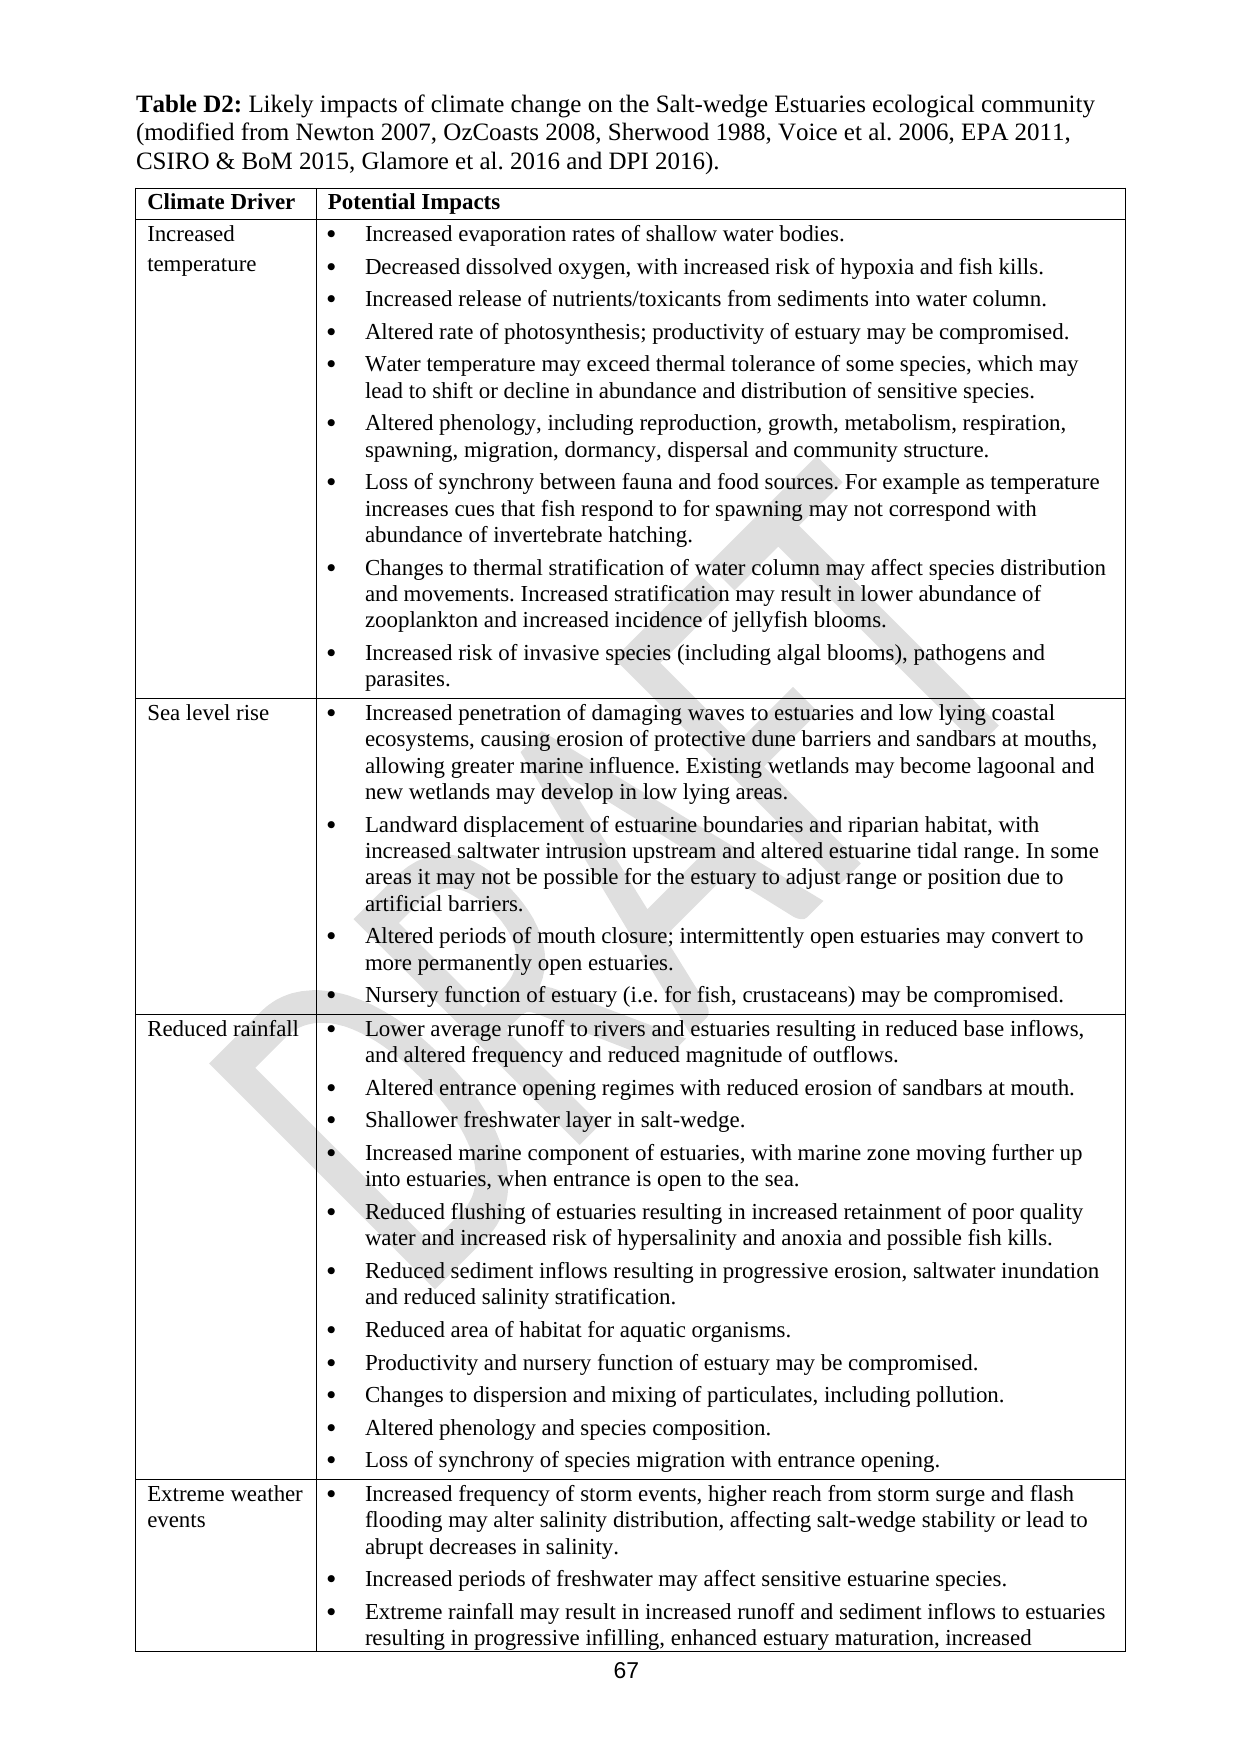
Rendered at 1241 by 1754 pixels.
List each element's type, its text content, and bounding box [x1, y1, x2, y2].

table_cell Increased temperature [136, 220, 316, 698]
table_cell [136, 1480, 316, 1651]
table_cell Lower average runoff to rivers and estuaries resulting in reduced base inflows, and altered frequency and reduced magnitude of outflows. Altered entrance opening regimes with reduced erosion of sandbars at mouth. Shallower freshwater layer in salt-wedge. Increased marine component of estuaries, with marine zone moving further up into estuaries, when entrance is open to the sea. Reduced flushing of estuaries resulting in increased retainment of poor quality water and increased risk of hypersalinity and anoxia and possible fish kills. Reduced sediment inflows resulting in progressive erosion, saltwater inundation and reduced salinity stratification. Reduced area of habitat for aquatic organisms. Productivity and nursery function of estuary may be compromised. Changes to dispersion and mixing of particulates, including pollution. Altered phenology and species composition. Loss of synchrony of species migration with entrance opening. [317, 1015, 1125, 1479]
table_header Climate Driver [136, 189, 316, 219]
table_header Potential Impacts [317, 189, 1125, 219]
table_cell Sea level rise [136, 699, 316, 1014]
text Table D2: Likely impacts of climate change on the Salt-wedge Estuaries ecological community (modified from Newton 2007, OzCoasts 2008, Sherwood 1988, Voice et al. 2006, EPA 2011, CSIRO & BoM 2015, Glamore et al. 2016 and DPI 2016). [136, 89, 1121, 175]
table_cell Reduced rainfall [136, 1015, 316, 1479]
table_cell Increased evaporation rates of shallow water bodies. Decreased dissolved oxygen, with increased risk of hypoxia and fish kills. Increased release of nutrients/toxicants from sediments into water column. Altered rate of photosynthesis; productivity of estuary may be compromised. Water temperature may exceed thermal tolerance of some species, which may lead to shift or decline in abundance and distribution of sensitive species. Altered phenology, including reproduction, growth, metabolism, respiration, spawning, migration, dormancy, dispersal and community structure. Loss of synchrony between fauna and food sources. For example as temperature increases cues that fish respond to for spawning may not correspond with abundance of invertebrate hatching. Changes to thermal stratification of water column may affect species distribution and movements. Increased stratification may result in lower abundance of zooplankton and increased incidence of jellyfish blooms. Increased risk of invasive species (including algal blooms), pathogens and parasites. [317, 220, 1125, 698]
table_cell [317, 1480, 1125, 1651]
table_cell Increased penetration of damaging waves to estuaries and low lying coastal ecosystems, causing erosion of protective dune barriers and sandbars at mouths, allowing greater marine influence. Existing wetlands may become lagoonal and new wetlands may develop in low lying areas. Landward displacement of estuarine boundaries and riparian habitat, with increased saltwater intrusion upstream and altered estuarine tidal range. In some areas it may not be possible for the estuary to adjust range or position due to artificial barriers. Altered periods of mouth closure; intermittently open estuaries may convert to more permanently open estuaries. Nursery function of estuary (i.e. for fish, crustaceans) may be compromised. [317, 699, 1125, 1014]
